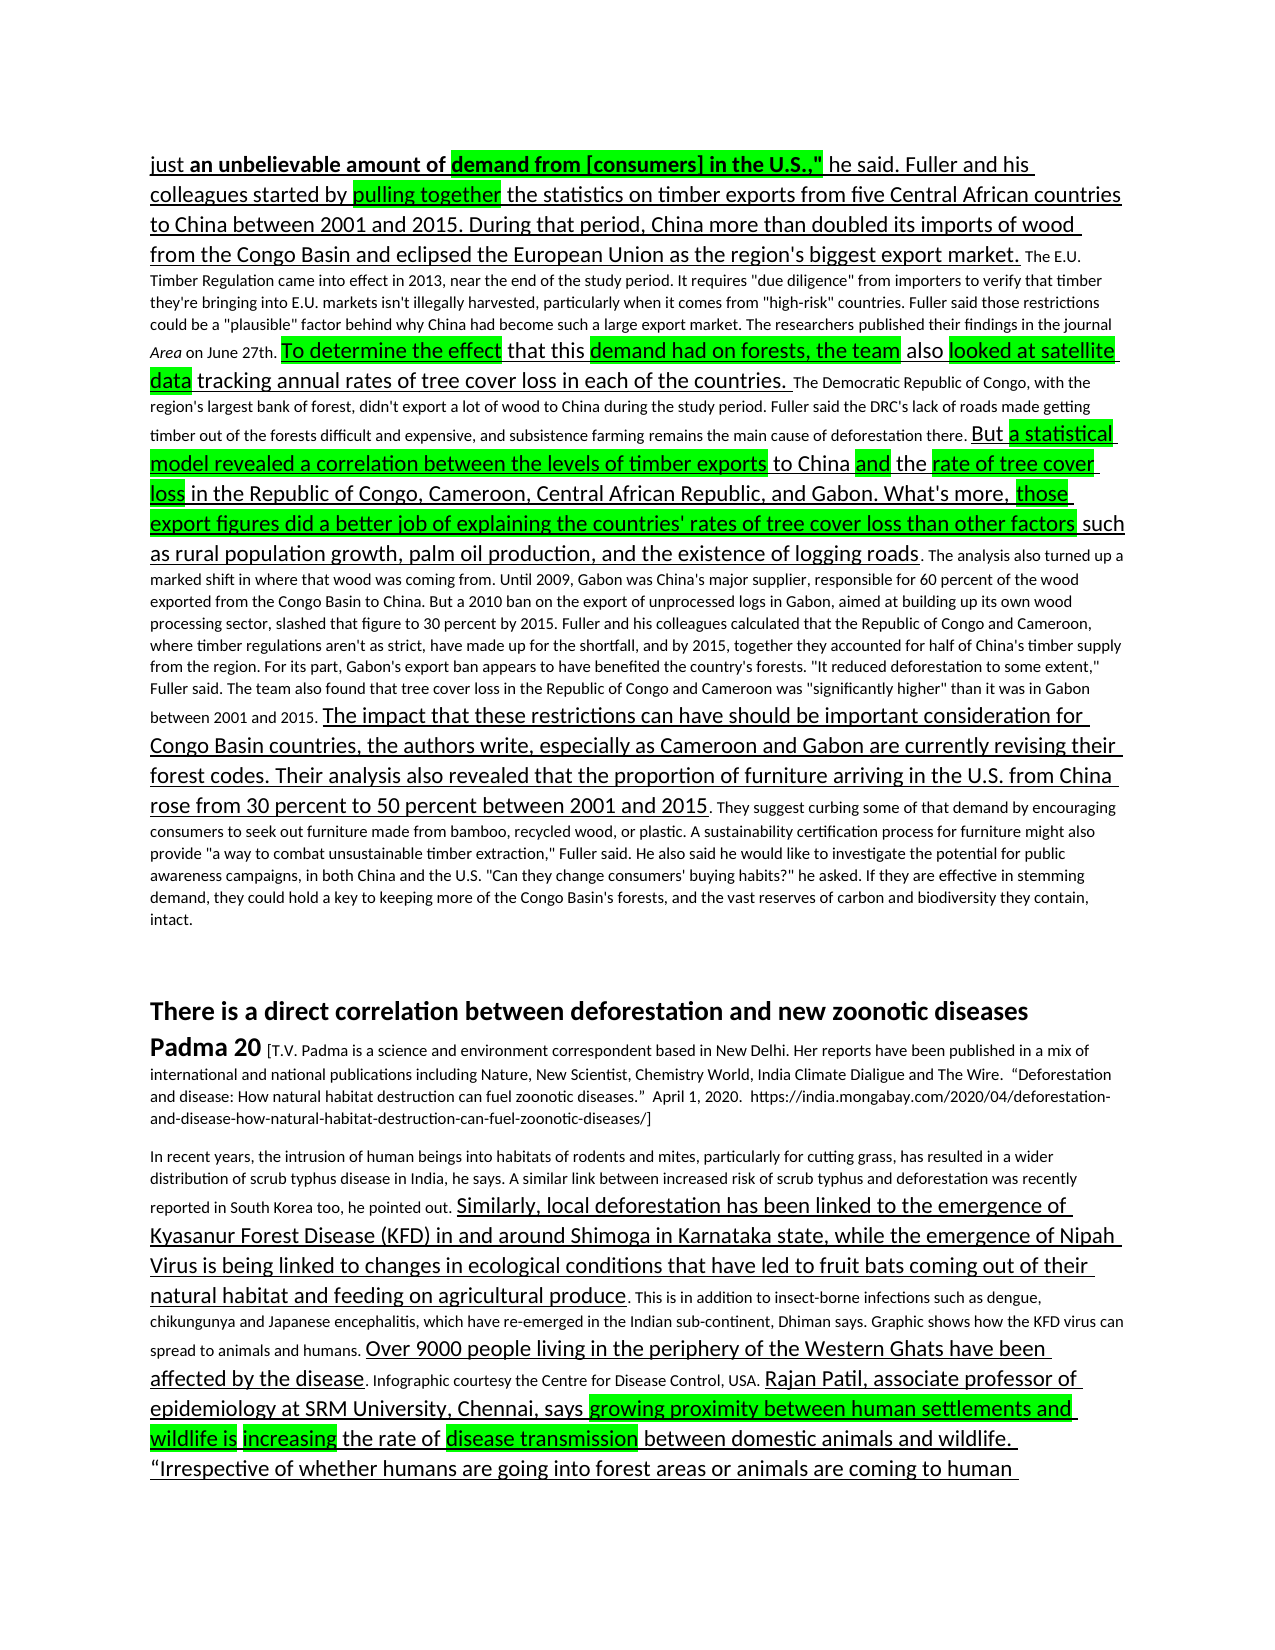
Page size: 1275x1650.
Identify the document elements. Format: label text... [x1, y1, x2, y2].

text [150, 150, 1125, 533]
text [150, 1147, 1125, 1483]
subtitle There is a direct correlation between deforestation and new zoonotic diseases [150, 994, 1125, 1027]
text Padma 20 [T.V. Padma is a science and environment correspondent based in New Delhi. Her reports have been published in a mix of international and national publications including Nature, New Scientist, Chemistry World, India Climate Dialigue and The Wire. “Deforestation and disease: How natural habitat destruction can fuel zoonotic diseases.” April 1, 2020. https://india.mongabay.com/2020/04/deforestation-and-disease-how-natural-habitat-destruction-can-fuel-zoonotic-diseases/] [150, 1030, 1125, 1128]
